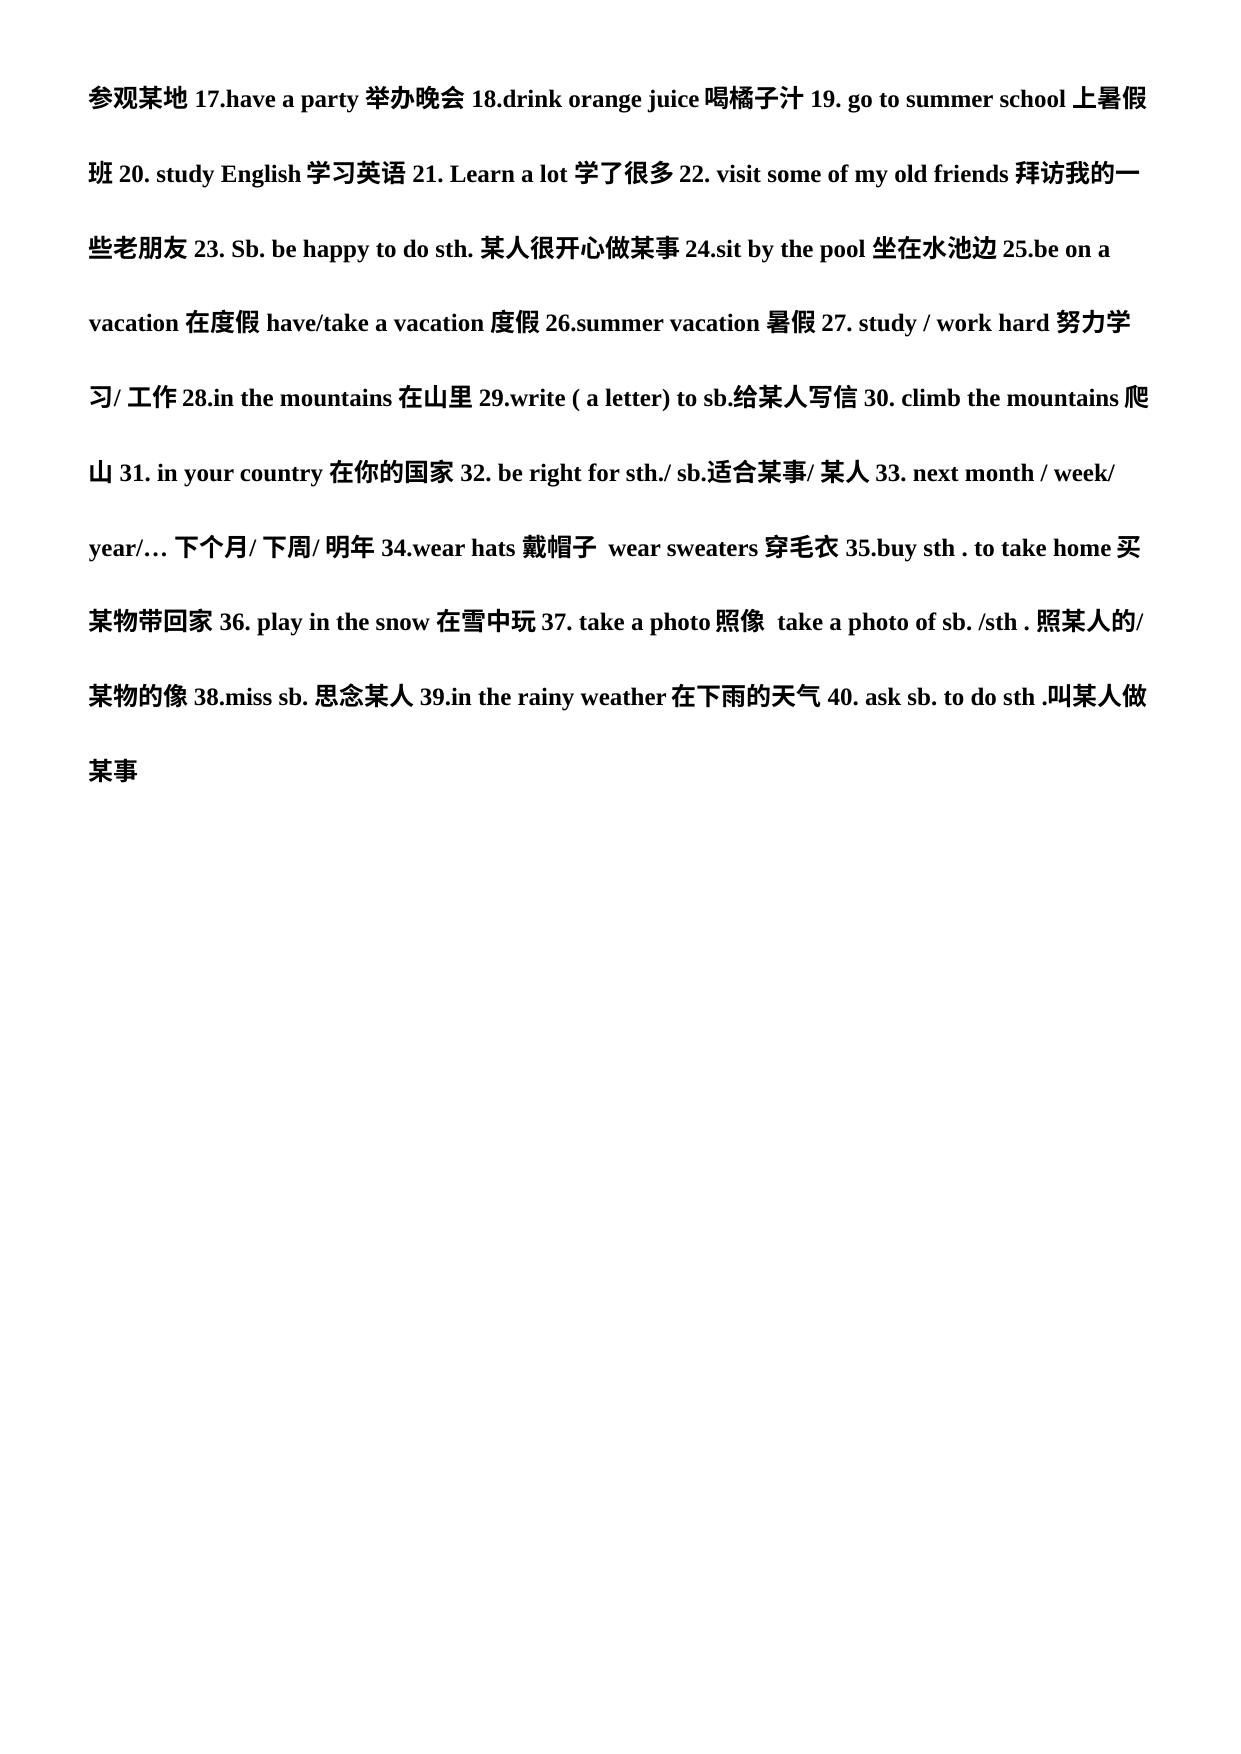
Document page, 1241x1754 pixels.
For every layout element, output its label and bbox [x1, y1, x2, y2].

text [89, 64, 1152, 802]
